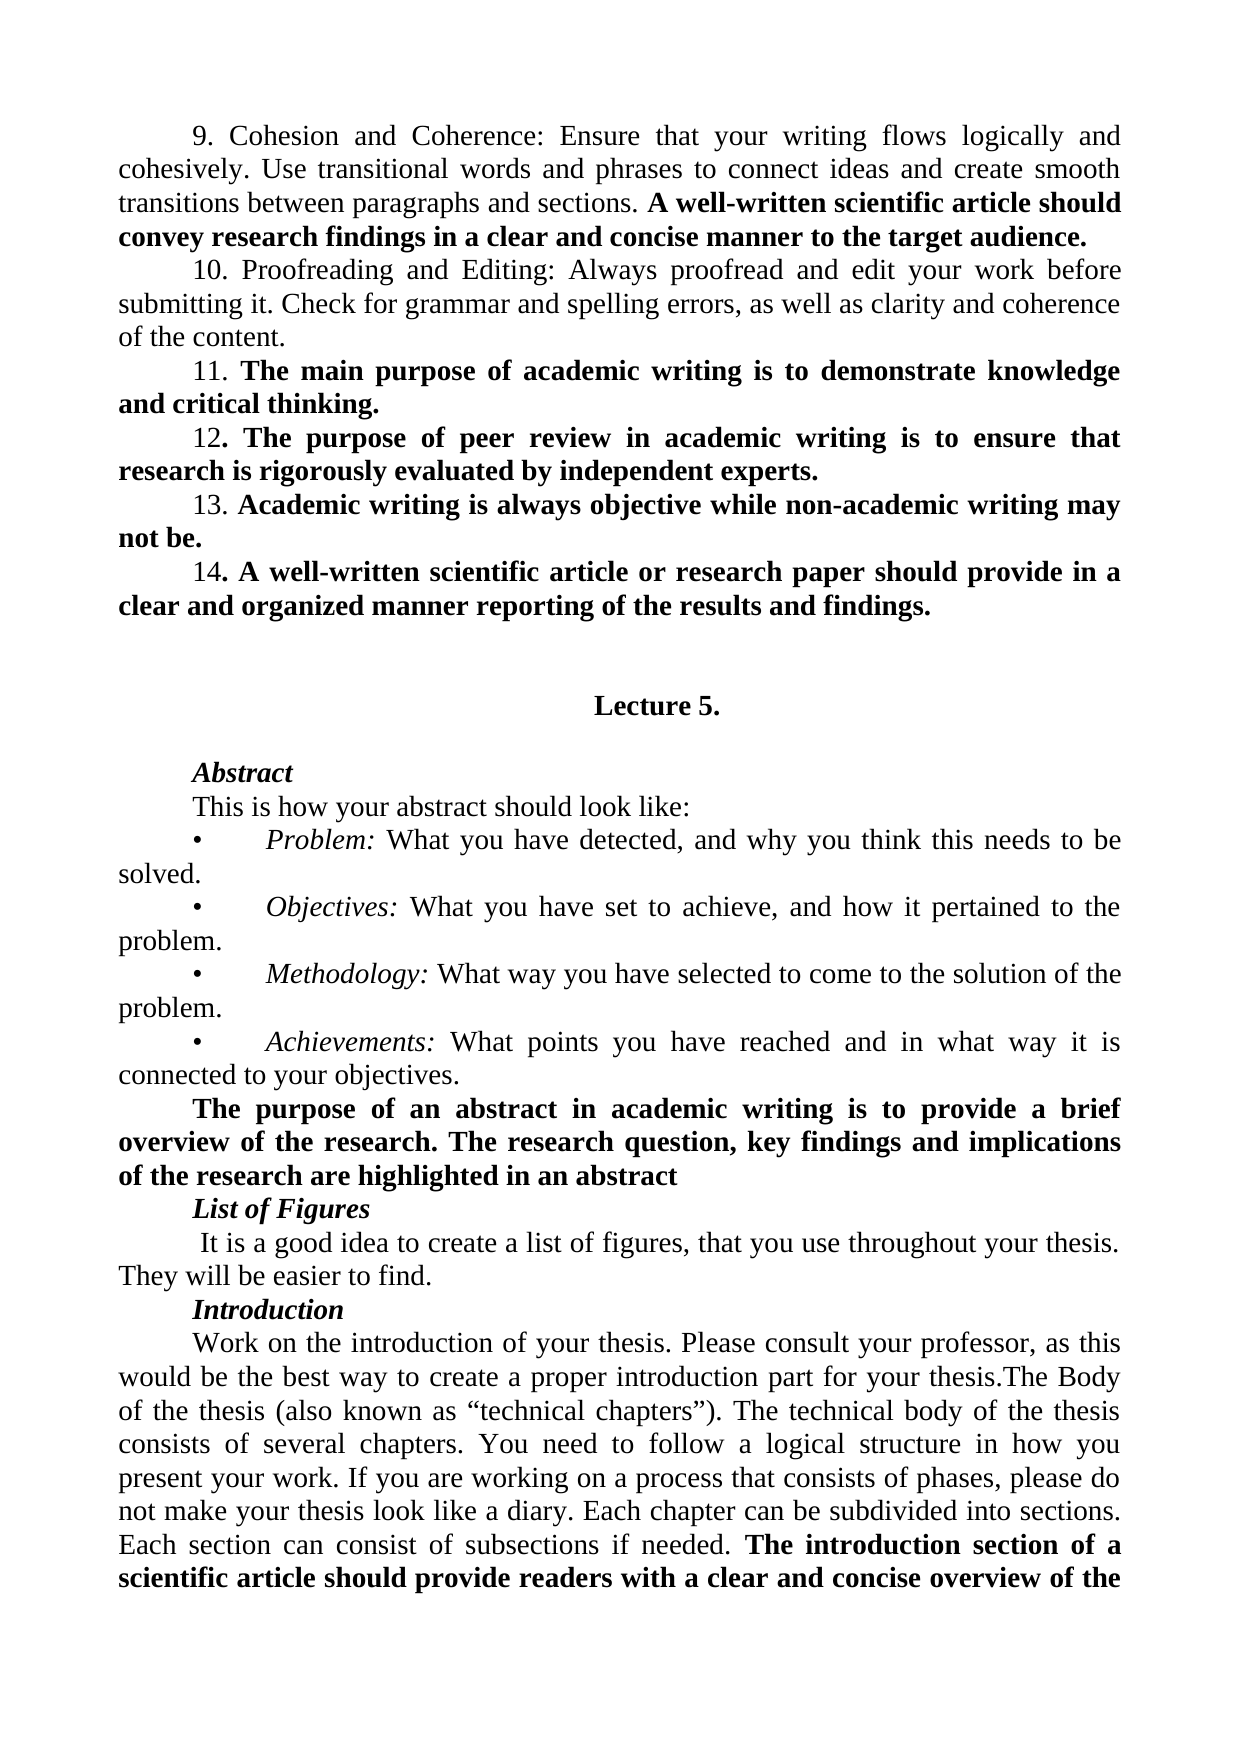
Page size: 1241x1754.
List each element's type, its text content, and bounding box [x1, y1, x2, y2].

text List of Figures [118, 1191, 1122, 1225]
text • Achievements: What points you have reached and in what way it is connected to your objectives. [118, 1024, 1122, 1091]
text 14. A well-written scientific article or research paper should provide in a clear and organized manner reporting of the results and findings. [118, 554, 1122, 621]
text Introduction [118, 1292, 1122, 1326]
text • Methodology: What way you have selected to come to the solution of the problem. [118, 957, 1122, 1024]
text Abstract [118, 755, 1122, 789]
text • Problem: What you have detected, and why you think this needs to be solved. [118, 822, 1122, 889]
text 9. Cohesion and Coherence: Ensure that your writing flows logically and cohesively. Use transitional words and phrases to connect ideas and create smooth transitions between paragraphs and sections. A well-written scientific article should convey research findings in a clear and concise manner to the target audience. [118, 118, 1122, 252]
text 11. The main purpose of academic writing is to demonstrate knowledge and critical thinking. [118, 353, 1122, 420]
text 13. Academic writing is always objective while non-academic writing may not be. [118, 487, 1122, 554]
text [118, 1326, 1122, 1594]
text 12. The purpose of peer review in academic writing is to ensure that research is rigorously evaluated by independent experts. [118, 420, 1122, 487]
text The purpose of an abstract in academic writing is to provide a brief overview of the research. The research question, key findings and implications of the research are highlighted in an abstract [118, 1091, 1122, 1191]
text • Objectives: What you have set to achieve, and how it pertained to the problem. [118, 889, 1122, 957]
text This is how your abstract should look like: [118, 789, 1122, 822]
text Lecture 5. [118, 688, 1122, 722]
text 10. Proofreading and Editing: Always proofread and edit your work before submitting it. Check for grammar and spelling errors, as well as clarity and coherence of the content. [118, 252, 1122, 353]
text It is a good idea to create a list of figures, that you use throughout your thesis. They will be easier to find. [118, 1225, 1122, 1292]
